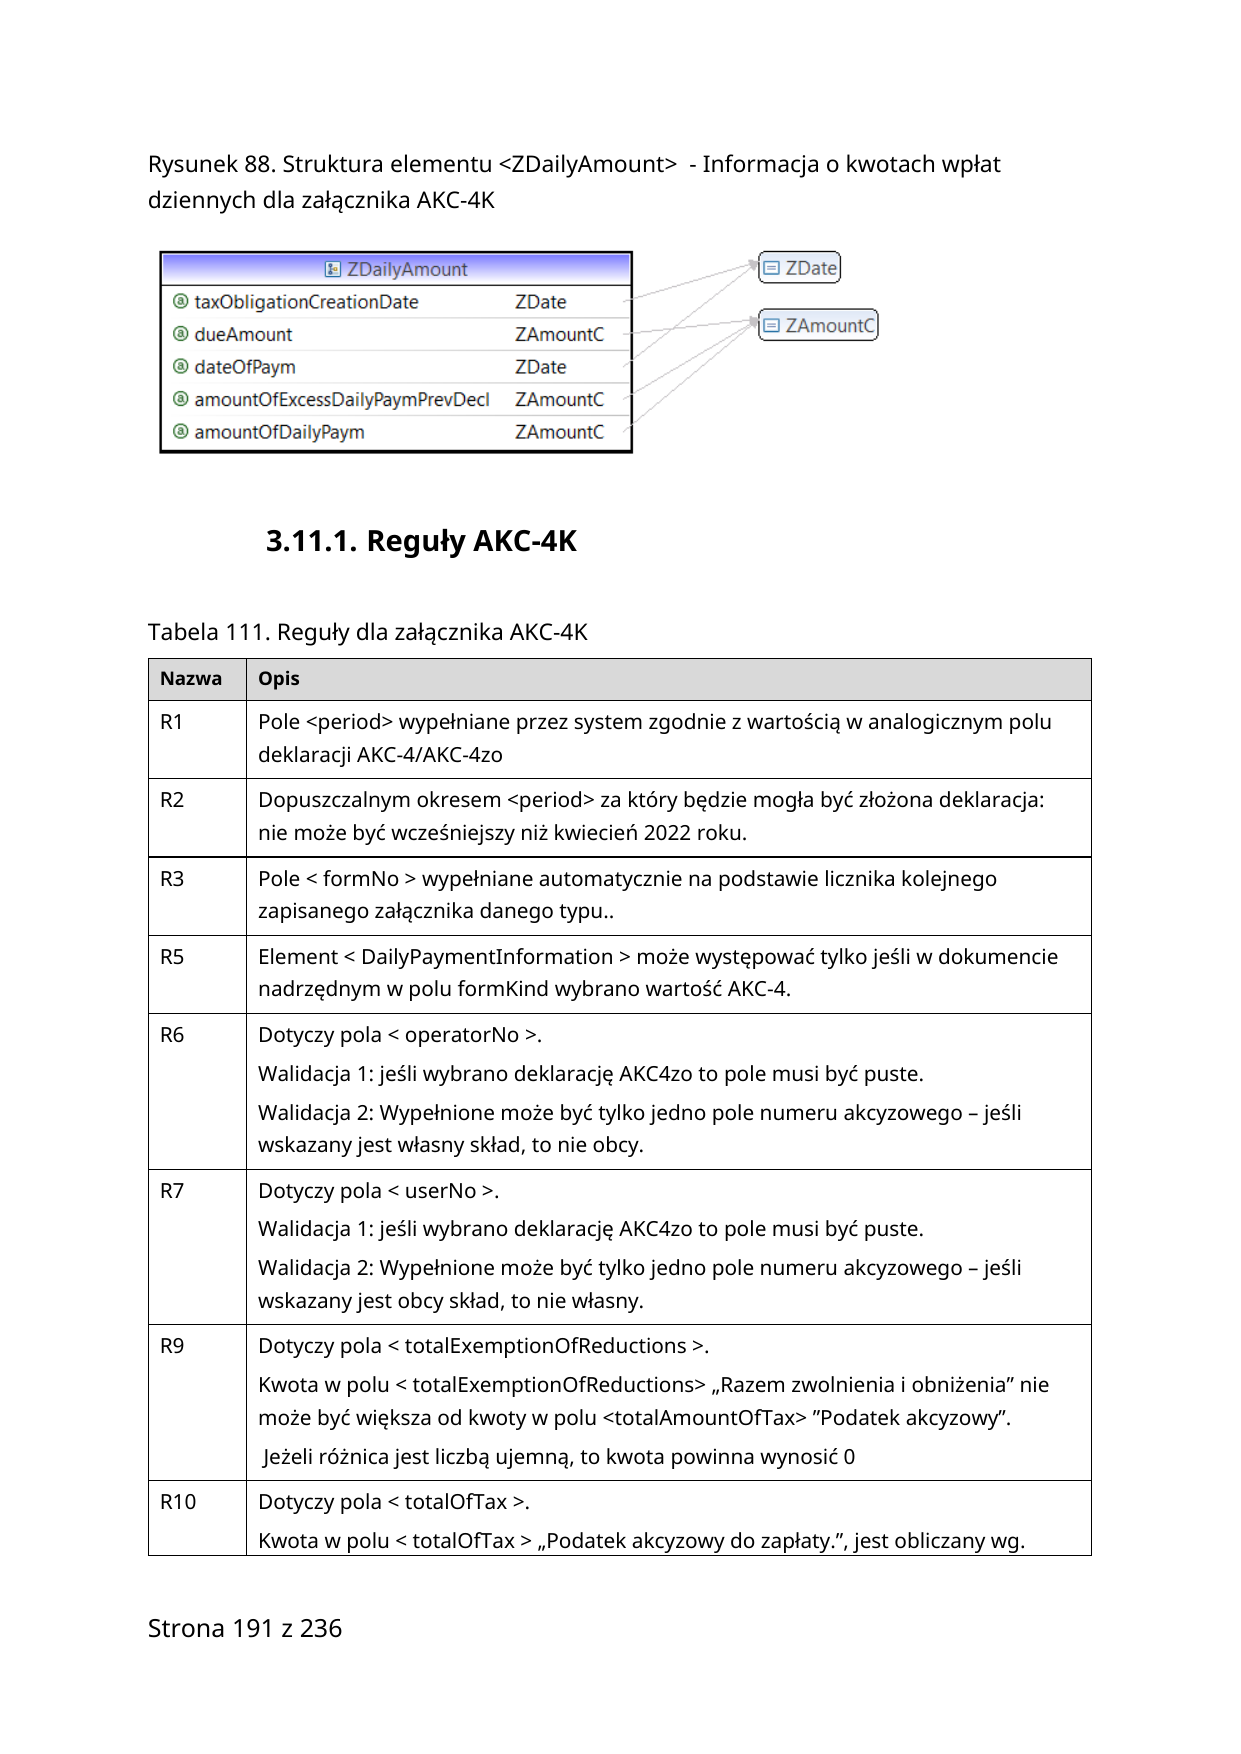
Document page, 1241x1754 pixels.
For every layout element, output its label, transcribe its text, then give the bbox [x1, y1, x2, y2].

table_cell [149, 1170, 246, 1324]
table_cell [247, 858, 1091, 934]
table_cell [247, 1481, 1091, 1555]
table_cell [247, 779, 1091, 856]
text Rysunek 88. Struktura elementu <ZDailyAmount> - Informacja o kwotach wpłat dziennych dla załącznika AKC-4K [148, 148, 1092, 215]
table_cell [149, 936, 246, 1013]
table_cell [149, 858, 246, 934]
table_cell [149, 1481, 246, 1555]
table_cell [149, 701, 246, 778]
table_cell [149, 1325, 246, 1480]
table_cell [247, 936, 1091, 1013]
subtitle Reguły AKC-4K [266, 520, 1092, 560]
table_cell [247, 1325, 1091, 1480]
text Tabela 111. Reguły dla załącznika AKC-4K [148, 616, 1092, 647]
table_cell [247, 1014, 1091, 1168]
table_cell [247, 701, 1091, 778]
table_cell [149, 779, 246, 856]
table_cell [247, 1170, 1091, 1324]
picture [147, 236, 890, 465]
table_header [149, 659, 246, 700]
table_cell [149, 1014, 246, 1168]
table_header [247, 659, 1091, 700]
